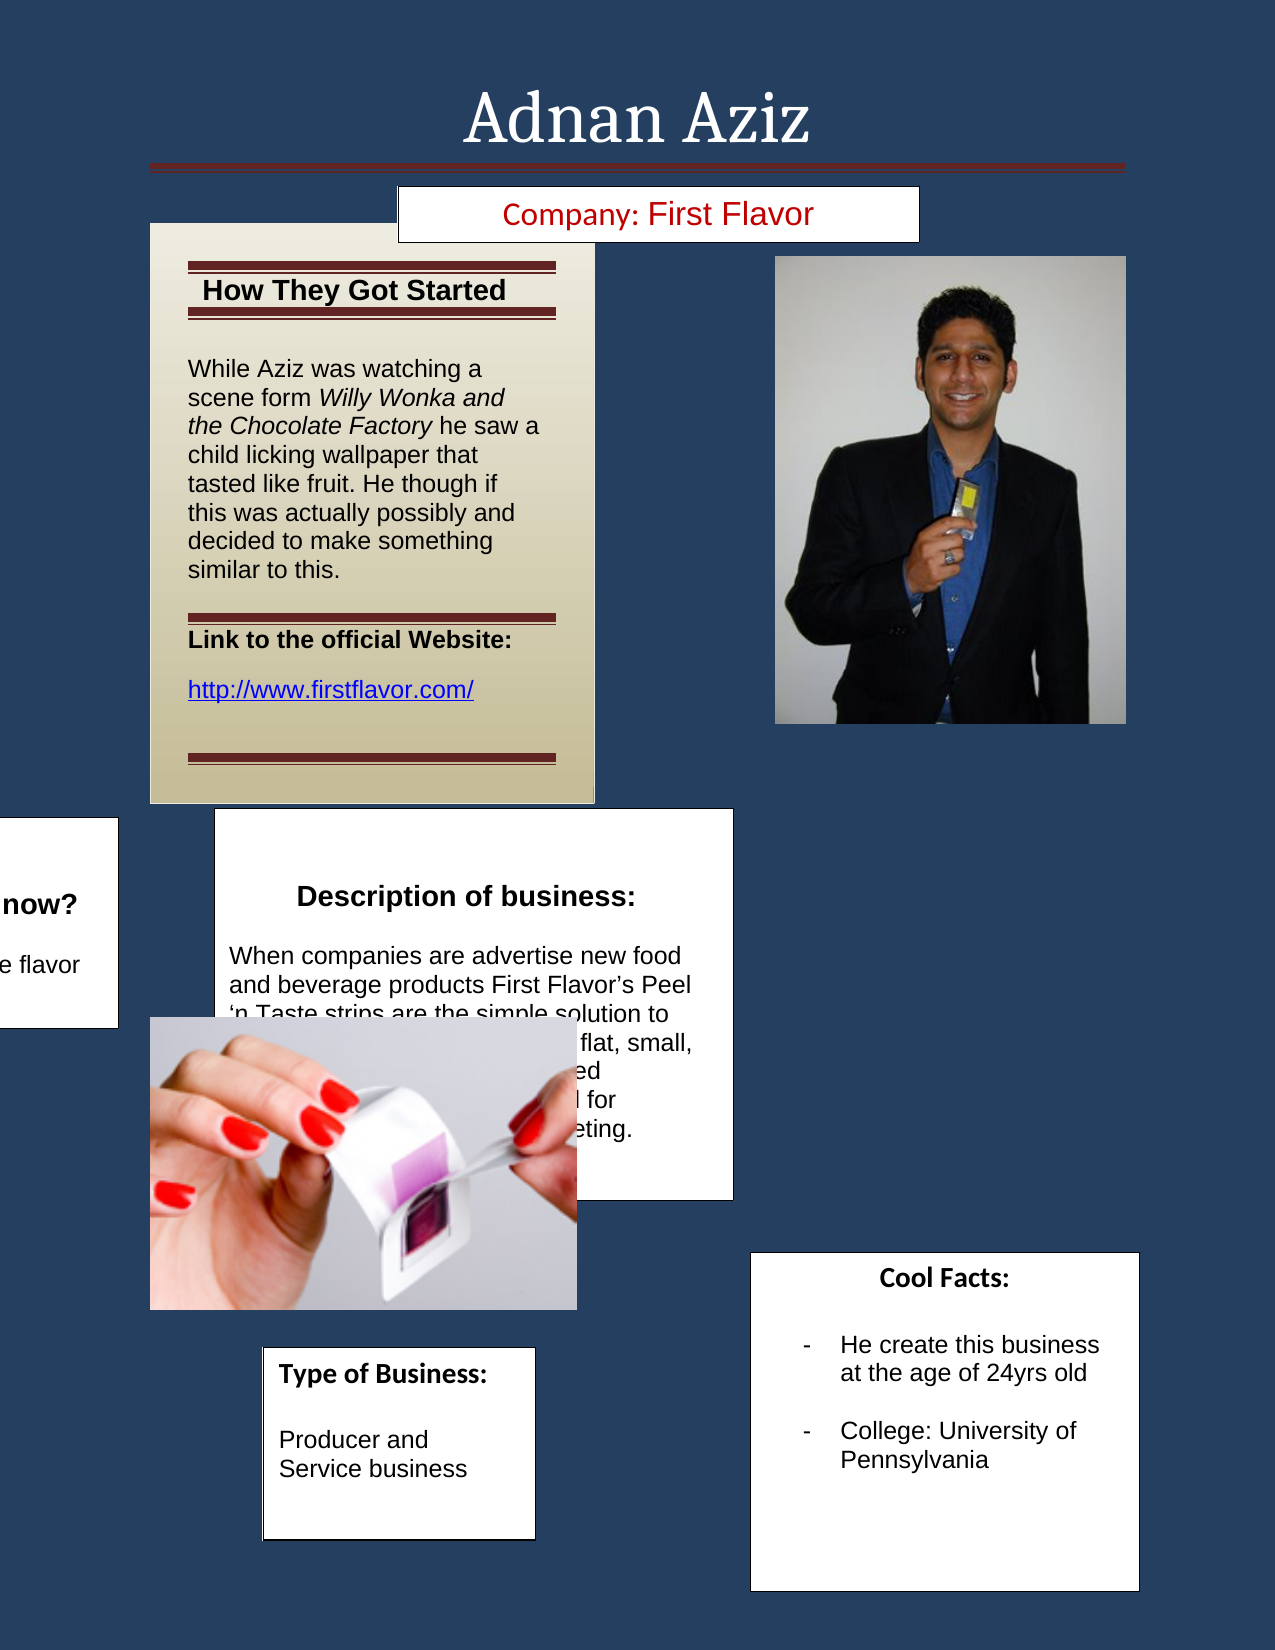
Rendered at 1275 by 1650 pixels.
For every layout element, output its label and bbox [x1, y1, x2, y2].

picture [775, 256, 1126, 724]
picture [150, 1017, 577, 1310]
